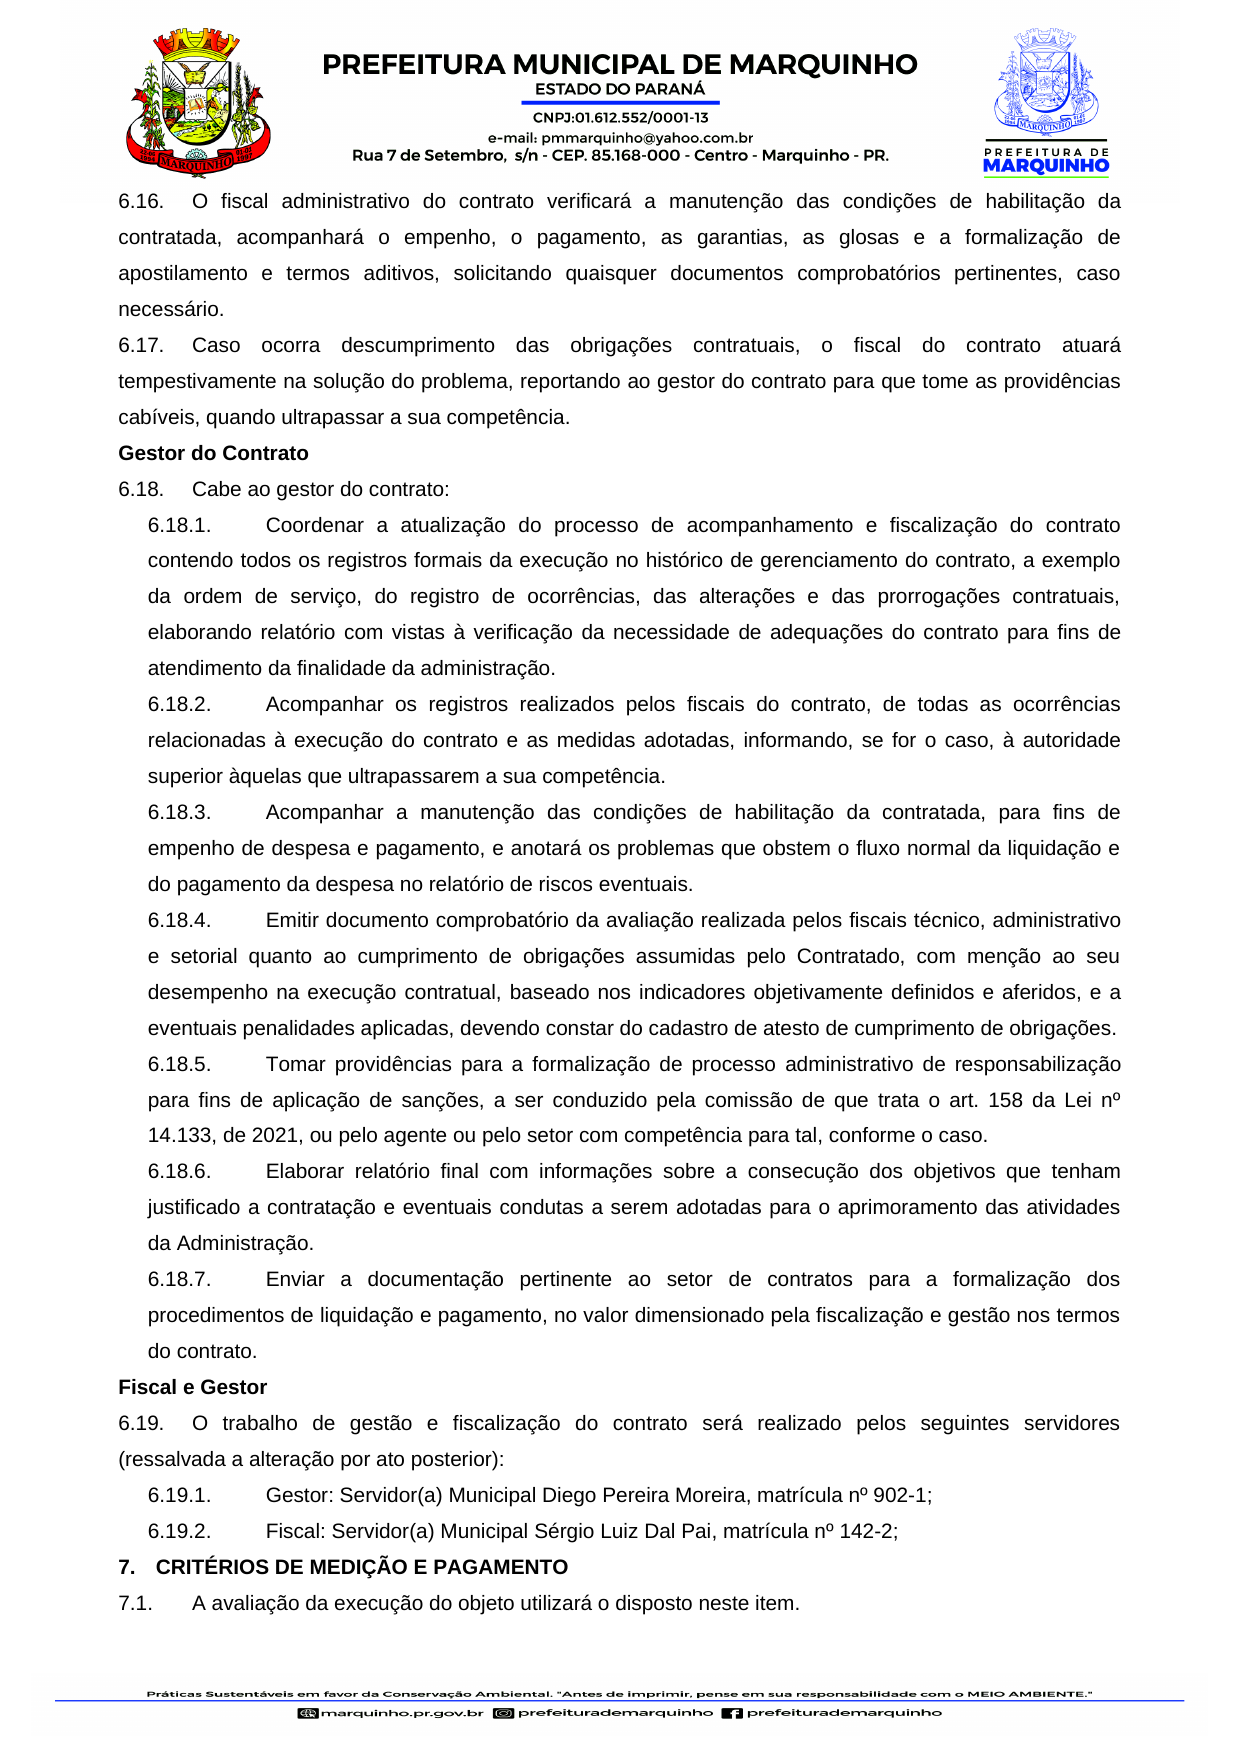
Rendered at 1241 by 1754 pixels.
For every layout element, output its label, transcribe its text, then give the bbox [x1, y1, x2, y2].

text Gestor do Contrato [118, 441, 1122, 464]
text Emitir documento comprobatório da avaliação realizada pelos fiscais técnico, administrativo e setorial quanto ao cumprimento de obrigações assumidas pelo Contratado, com menção ao seu desempenho na execução contratual, baseado nos indicadores objetivamente definidos e aferidos, e a eventuais penalidades aplicadas, devendo constar do cadastro de atesto de cumprimento de obrigações. [148, 908, 1122, 1039]
picture [31, 1673, 1208, 1736]
text Acompanhar os registros realizados pelos fiscais do contrato, de todas as ocorrências relacionadas à execução do contrato e as medidas adotadas, informando, se for o caso, à autoridade superior àquelas que ultrapassarem a sua competência. [148, 692, 1122, 788]
text Gestor: Servidor(a) Municipal Diego Pereira Moreira, matrícula nº 902-1; [148, 1483, 1122, 1507]
text CRITÉRIOS DE MEDIÇÃO E PAGAMENTO [118, 1554, 1122, 1578]
text A avaliação da execução do objeto utilizará o disposto neste item. [118, 1591, 1122, 1614]
text O trabalho de gestão e fiscalização do contrato será realizado pelos seguintes servidores (ressalvada a alteração por ato posterior): [118, 1411, 1122, 1471]
text Coordenar a atualização do processo de acompanhamento e fiscalização do contrato contendo todos os registros formais da execução no histórico de gerenciamento do contrato, a exemplo da ordem de serviço, do registro de ocorrências, das alterações e das prorrogações contratuais, elaborando relatório com vistas à verificação da necessidade de adequações do contrato para fins de atendimento da finalidade da administração. [148, 512, 1122, 680]
picture [60, 0, 1181, 203]
text Tomar providências para a formalização de processo administrativo de responsabilização para fins de aplicação de sanções, a ser conduzido pela comissão de que trata o art. 158 da Lei nº 14.133, de 2021, ou pelo agente ou pelo setor com competência para tal, conforme o caso. [148, 1051, 1122, 1147]
text Enviar a documentação pertinente ao setor de contratos para a formalização dos procedimentos de liquidação e pagamento, no valor dimensionado pela fiscalização e gestão nos termos do contrato. [148, 1267, 1122, 1363]
text Caso ocorra descumprimento das obrigações contratuais, o fiscal do contrato atuará tempestivamente na solução do problema, reportando ao gestor do contrato para que tome as providências cabíveis, quando ultrapassar a sua competência. [118, 333, 1122, 428]
text Cabe ao gestor do contrato: [118, 476, 1122, 500]
text Fiscal: Servidor(a) Municipal Sérgio Luiz Dal Pai, matrícula nº 142-2; [148, 1519, 1122, 1543]
text Acompanhar a manutenção das condições de habilitação da contratada, para fins de empenho de despesa e pagamento, e anotará os problemas que obstem o fluxo normal da liquidação e do pagamento da despesa no relatório de riscos eventuais. [148, 800, 1122, 896]
text Elaborar relatório final com informações sobre a consecução dos objetivos que tenham justificado a contratação e eventuais condutas a serem adotadas para o aprimoramento das atividades da Administração. [148, 1159, 1122, 1255]
text O fiscal administrativo do contrato verificará a manutenção das condições de habilitação da contratada, acompanhará o empenho, o pagamento, as garantias, as glosas e a formalização de apostilamento e termos aditivos, solicitando quaisquer documentos comprobatórios pertinentes, caso necessário. [118, 189, 1122, 321]
text Fiscal e Gestor [118, 1375, 1122, 1399]
